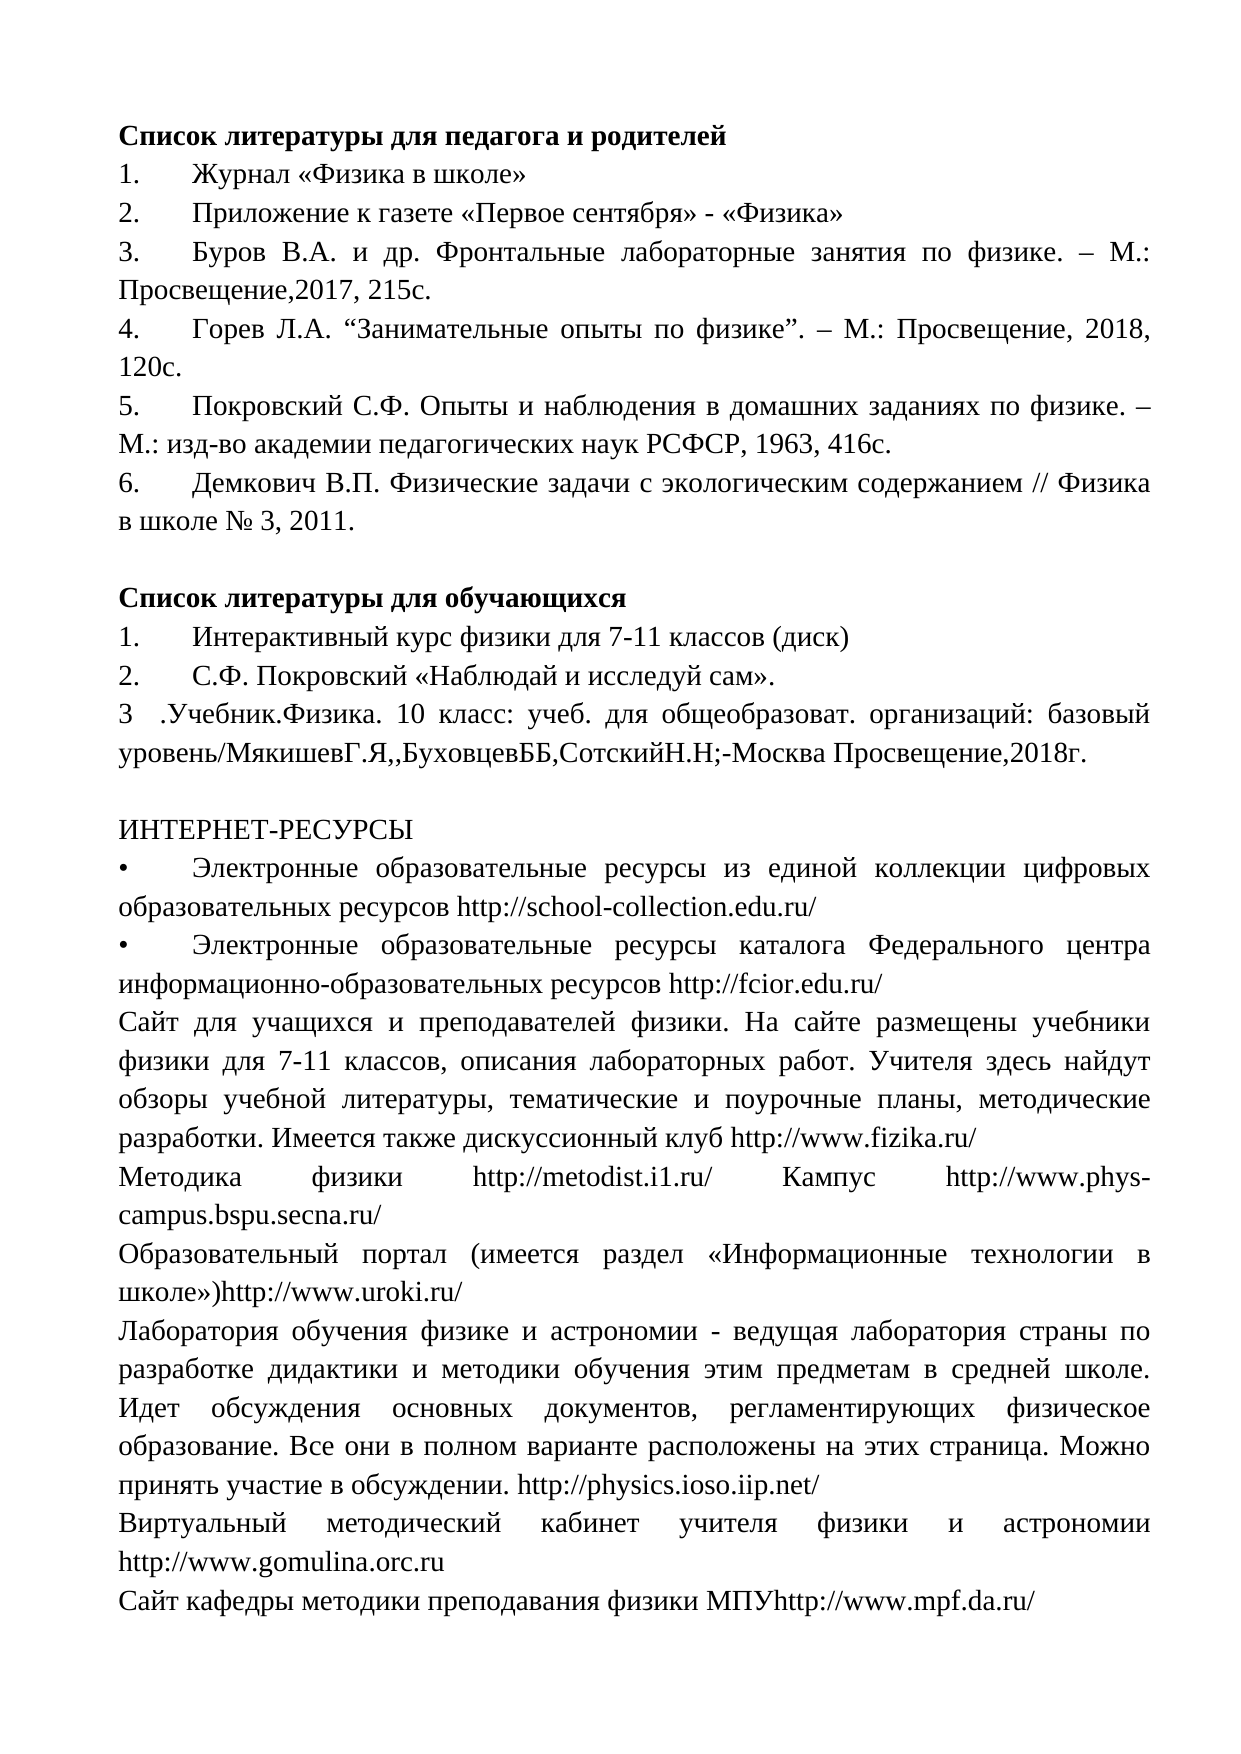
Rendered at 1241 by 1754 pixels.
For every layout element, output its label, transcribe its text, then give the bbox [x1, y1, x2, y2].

text 1. Журнал «Физика в школе» [118, 157, 1152, 190]
text • Электронные образовательные ресурсы из единой коллекции цифровых образовательных ресурсов http://school-collection.edu.ru/ [118, 850, 1152, 922]
text • Электронные образовательные ресурсы каталога Федерального центра информационно-образовательных ресурсов http://fcior.edu.ru/ [118, 927, 1152, 999]
text 1. Интерактивный курс физики для 7-11 классов (диск) [118, 619, 1152, 653]
text 4. Горев Л.А. “Занимательные опыты по физике”. – М.: Просвещение, 2018, 120с. [118, 311, 1152, 383]
text 3 .Учебник.Физика. 10 класс: учеб. для общеобразоват. организаций: базовый уровень/МякишевГ.Я,,БуховцевББ,СотскийН.Н;-Москва Просвещение,2018г. [118, 696, 1152, 768]
text 2. С.Ф. Покровский «Наблюдай и исследуй сам». [118, 658, 1152, 691]
text Виртуальный методический кабинет учителя физики и астрономии http://www.gomulina.orc.ru [118, 1506, 1152, 1578]
text Методика физики http://metodist.i1.ru/ Кампус http://www.phys-campus.bspu.secna.ru/ [118, 1159, 1152, 1231]
text Список литературы для педагога и родителей [118, 118, 1152, 152]
text 5. Покровский С.Ф. Опыты и наблюдения в домашних заданиях по физике. – М.: изд-во академии педагогических наук РСФСР, 1963, 416с. [118, 388, 1152, 460]
text Лаборатория обучения физике и астрономии - ведущая лаборатория страны по разработке дидактики и методики обучения этим предметам в средней школе. Идет обсуждения основных документов, регламентирующих физическое образование. Все они в полном варианте расположены на этих страница. Можно принять участие в обсуждении. http://physics.ioso.iip.net/ [118, 1313, 1152, 1501]
text Сайт для учащихся и преподавателей физики. На сайте размещены учебники физики для 7-11 классов, описания лабораторных работ. Учителя здесь найдут обзоры учебной литературы, тематические и поурочные планы, методические разработки. Имеется также дискуссионный клуб http://www.fizika.ru/ [118, 1004, 1152, 1154]
text 2. Приложение к газете «Первое сентября» - «Физика» [118, 195, 1152, 229]
text 6. Демкович В.П. Физические задачи с экологическим содержанием // Физика в школе № 3, 2011. [118, 465, 1152, 537]
text Сайт кафедры методики преподавания физики МПУhttp://www.mpf.da.ru/ [118, 1583, 1152, 1616]
text Образовательный портал (имеется раздел «Информационные технологии в школе»)http://www.uroki.ru/ [118, 1236, 1152, 1308]
text 3. Буров В.А. и др. Фронтальные лабораторные занятия по физике. – М.: Просвещение,2017, 215с. [118, 234, 1152, 306]
text Список литературы для обучающихся [118, 581, 1152, 614]
text ИНТЕРНЕТ-РЕСУРСЫ [118, 812, 1152, 845]
